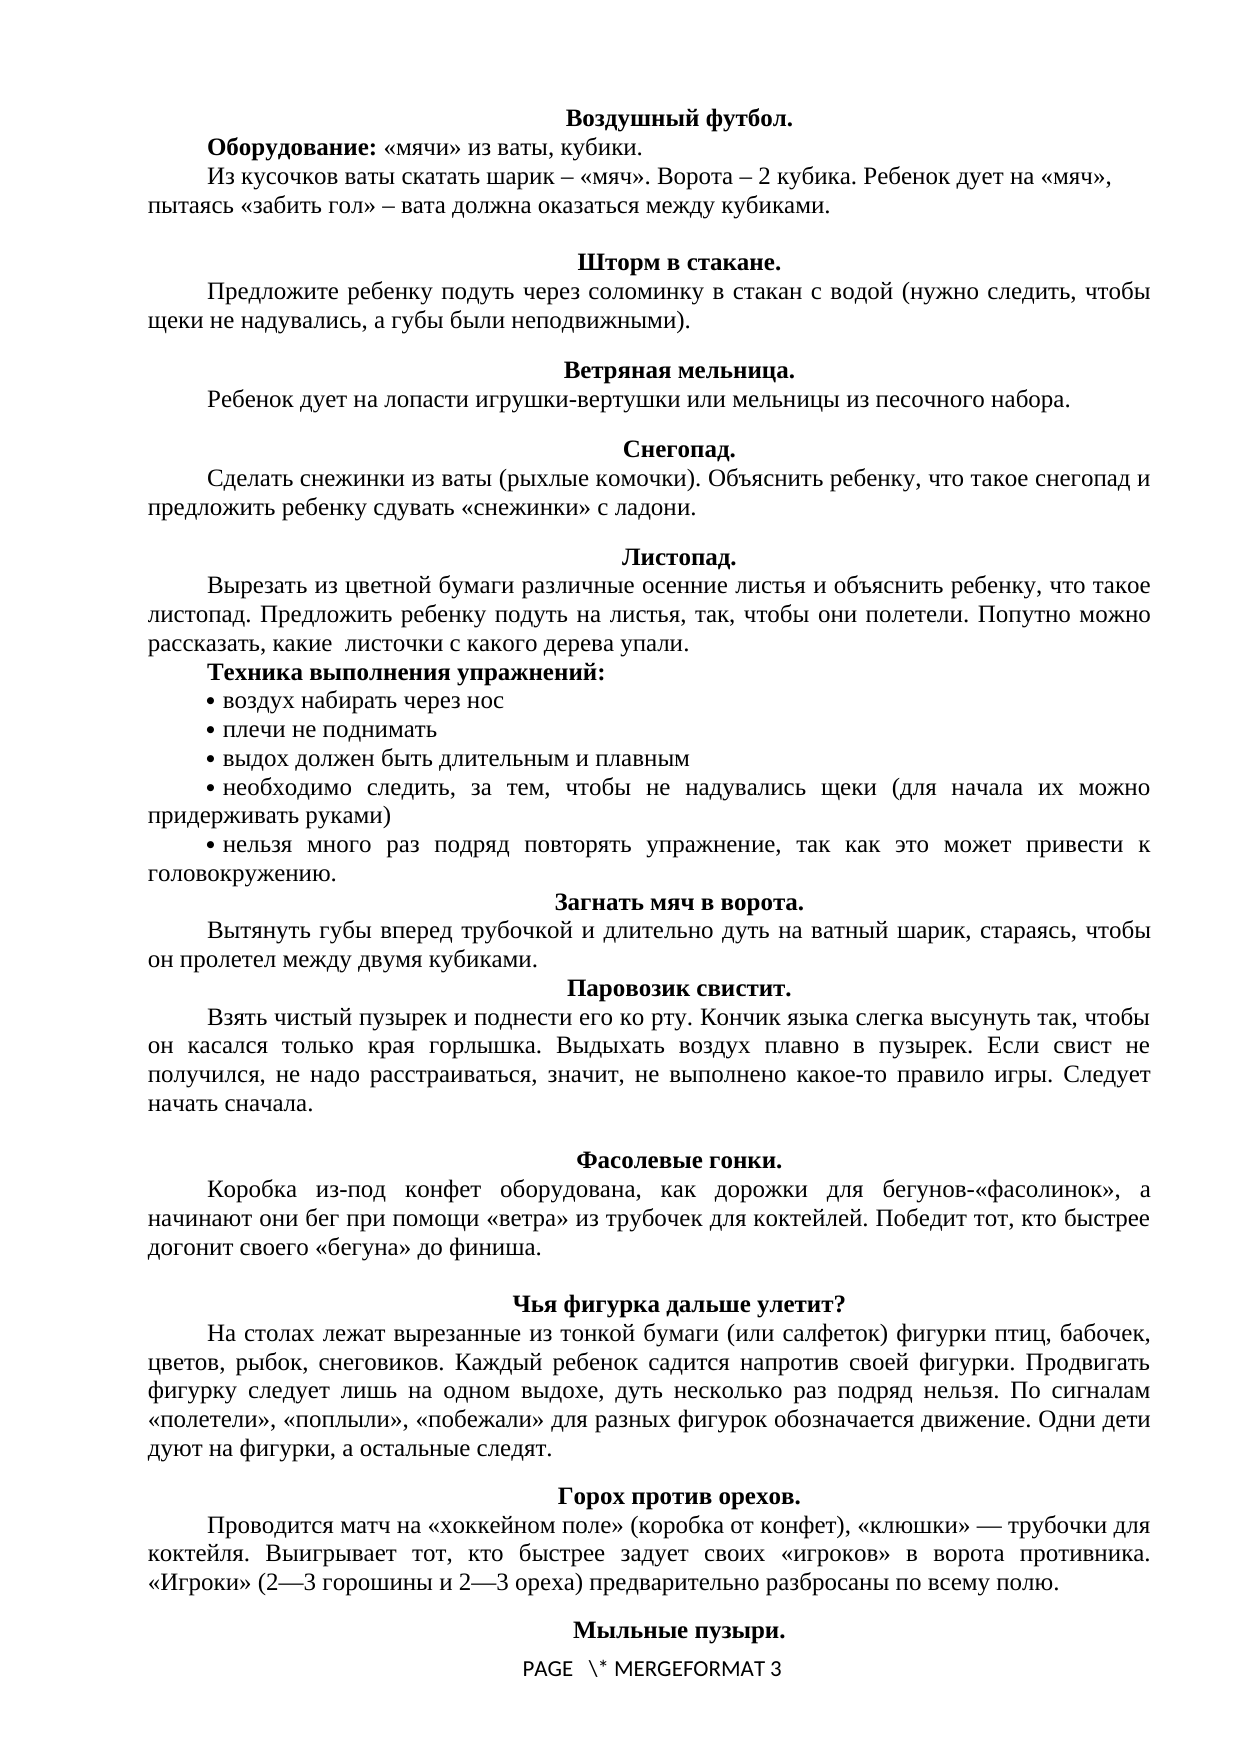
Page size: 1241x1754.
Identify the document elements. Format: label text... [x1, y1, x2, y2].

text Паровозик свистит. [148, 973, 1152, 1002]
text Шторм в стакане. [148, 247, 1152, 276]
text Предложите ребенку подуть через соломинку в стакан с водой (нужно следить, чтобы щеки не надувались, а губы были неподвижными). [148, 276, 1152, 333]
text Снегопад. [148, 434, 1152, 463]
text Мыльные пузыри. [148, 1615, 1152, 1644]
text Ребенок дует на лопасти игрушки-вертушки или мельницы из песочного набора. [148, 384, 1152, 412]
text Чья фигурка дальше улетит? [148, 1289, 1152, 1318]
text Из кусочков ваты скатать шарик – «мяч». Ворота – 2 кубика. Ребенок дует на «мяч», пытаясь «забить гол» – вата должна оказаться между кубиками. [148, 161, 1152, 218]
list выдох должен быть длительным и плавным [148, 743, 1152, 772]
text Воздушный футбол. [148, 103, 1152, 132]
text Оборудование: «мячи» из ваты, кубики. [148, 132, 1152, 161]
text Взять чистый пузырек и поднести его ко рту. Кончик языка слегка высунуть так, чтобы он касался только края горлышка. Выдыхать воздух плавно в пузырек. Если свист не получился, не надо расстраиваться, значит, не выполнено какое-то правило игры. Следует начать сначала. [148, 1002, 1152, 1117]
text Фасолевые гонки. [148, 1146, 1152, 1174]
text Листопад. [148, 542, 1152, 571]
text Техника выполнения упражнений: [148, 657, 1152, 686]
text На столах лежат вырезанные из тонкой бумаги (или салфеток) фигурки птиц, бабочек, цветов, рыбок, снеговиков. Каждый ребенок садится напротив своей фигурки. Продвигать фигурку следует лишь на одном выдохе, дуть несколько раз подряд нельзя. По сигналам «полетели», «поплыли», «побежали» для разных фигурок обозначается движение. Одни дети дуют на фигурки, а остальные следят. [148, 1318, 1152, 1462]
text Вырезать из цветной бумаги различные осенние листья и объяснить ребенку, что такое листопад. Предложить ребенку подуть на листья, так, чтобы они полетели. Попутно можно рассказать, какие листочки с какого дерева упали. [148, 571, 1152, 657]
text Проводится матч на «хоккейном поле» (коробка от конфет), «клюшки» — трубочки для коктейля. Выигрывает тот, кто быстрее задует своих «игроков» в ворота противника. «Игроки» (2—3 горошины и 2—3 ореха) предварительно разбросаны по всему полю. [148, 1510, 1152, 1596]
text Ветряная мельница. [148, 355, 1152, 384]
list нельзя много раз подряд повторять упражнение, так как это может привести к головокружению. [148, 829, 1152, 887]
list необходимо следить, за тем, чтобы не надувались щеки (для начала их можно придерживать руками) [148, 772, 1152, 829]
list плечи не поднимать [148, 714, 1152, 743]
text Вытянуть губы вперед трубочкой и длительно дуть на ватный шарик, стараясь, чтобы он пролетел между двумя кубиками. [148, 916, 1152, 973]
text Сделать снежинки из ваты (рыхлые комочки). Объяснить ребенку, что такое снегопад и предложить ребенку сдувать «снежинки» с ладони. [148, 463, 1152, 520]
text Коробка из-под конфет оборудована, как дорожки для бегунов-«фасолинок», а начинают они бег при помощи «ветра» из трубочек для коктейлей. Победит тот, кто быстрее догонит своего «бегуна» до финиша. [148, 1174, 1152, 1261]
text Загнать мяч в ворота. [148, 887, 1152, 916]
text Горох против орехов. [148, 1481, 1152, 1510]
list воздух набирать через нос [148, 686, 1152, 714]
